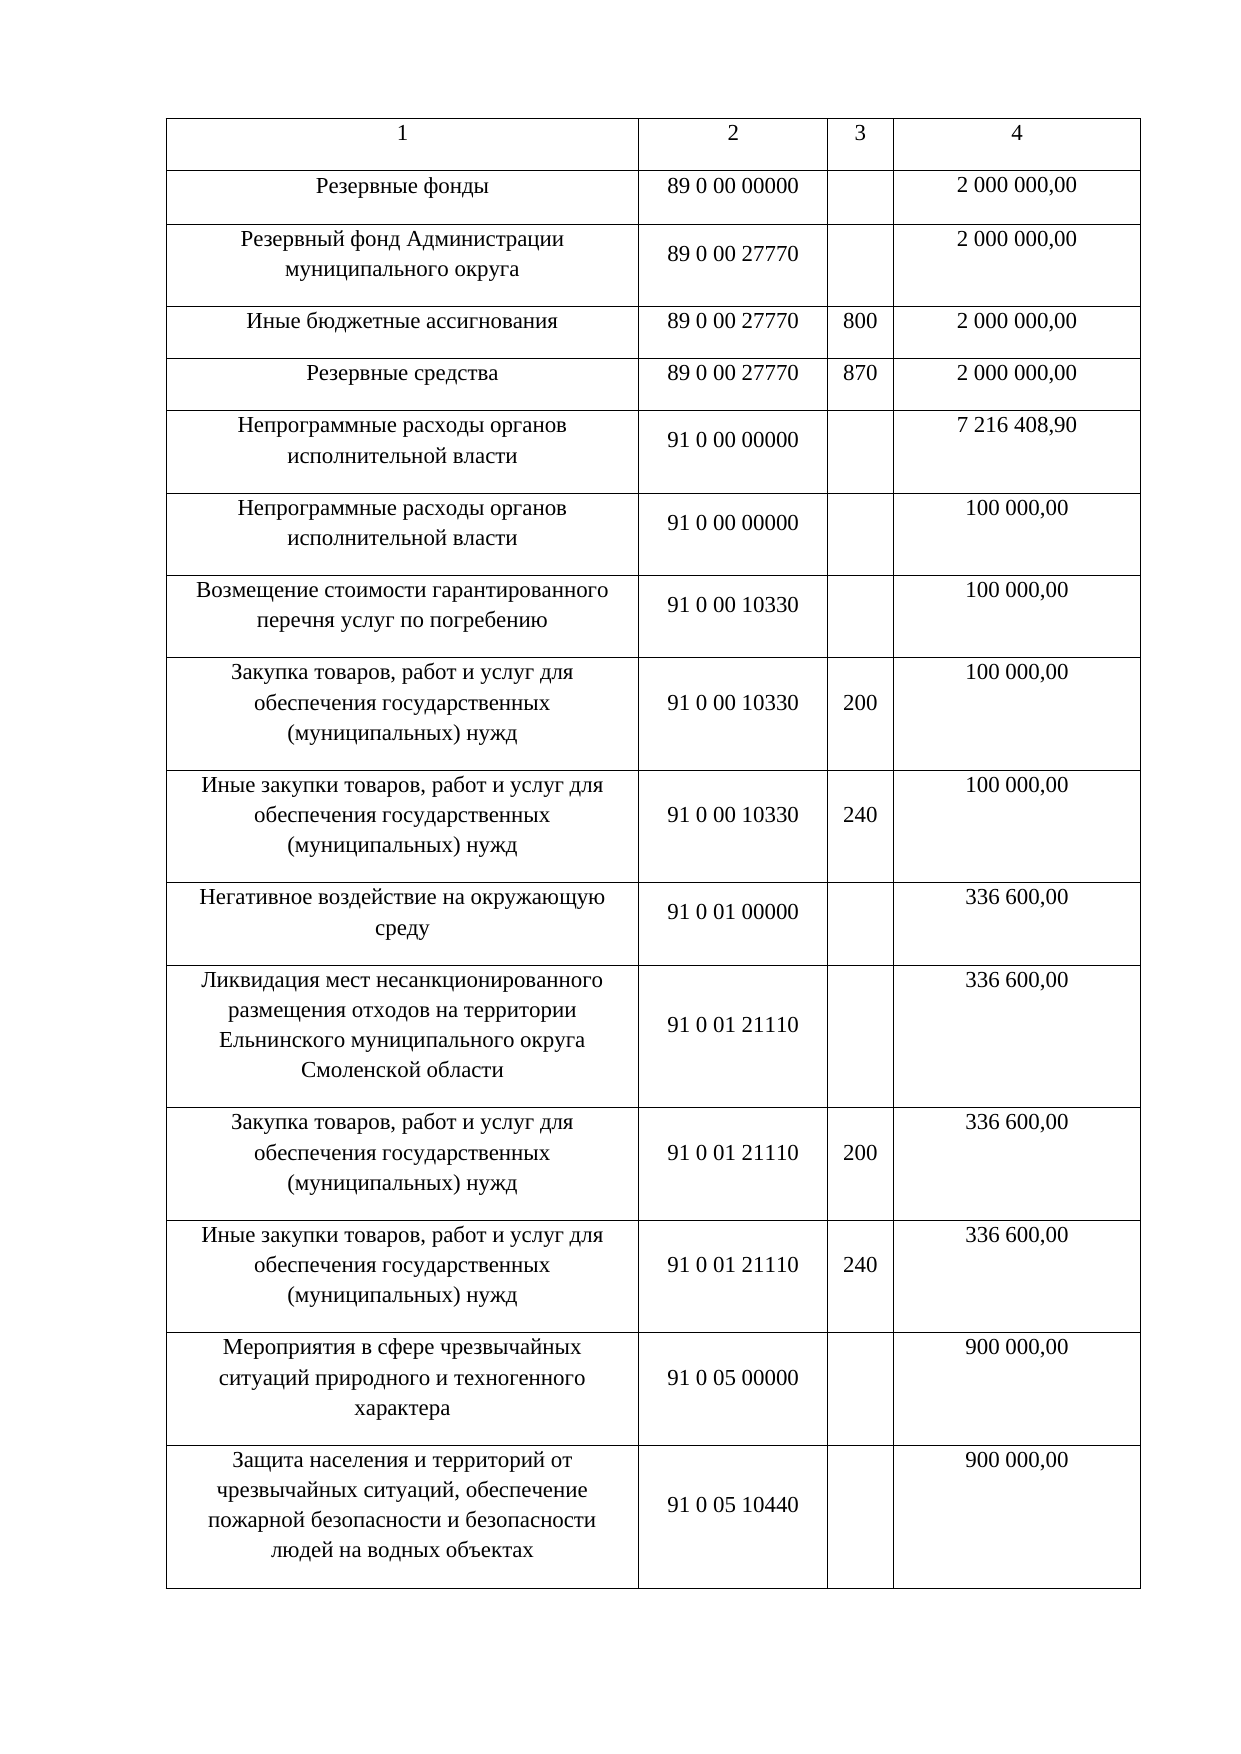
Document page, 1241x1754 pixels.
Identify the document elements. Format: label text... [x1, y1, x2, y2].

table_cell 91 0 01 21110 [639, 966, 827, 1107]
table_cell 91 0 00 10330 [639, 658, 827, 770]
table_cell 900 000,00 [894, 1446, 1140, 1587]
table_cell 89 0 00 27770 [639, 359, 827, 410]
table_cell Непрограммные расходы органов исполнительной власти [167, 494, 638, 575]
table_cell 91 0 01 00000 [639, 883, 827, 964]
table_cell 100 000,00 [894, 771, 1140, 882]
table_cell 870 [828, 359, 893, 410]
table_cell 89 0 00 00000 [639, 171, 827, 224]
table_cell Ликвидация мест несанкционированного размещения отходов на территории Ельнинского муниципального округа Смоленской области [167, 966, 638, 1107]
table_cell 91 0 05 10440 [639, 1446, 827, 1587]
table_cell 200 [828, 1108, 893, 1220]
table_cell 100 000,00 [894, 576, 1140, 657]
table_header 2 [639, 119, 827, 170]
table_cell Закупка товаров, работ и услуг для обеспечения государственных (муниципальных) нужд [167, 1108, 638, 1220]
table_cell Негативное воздействие на окружающую среду [167, 883, 638, 964]
table_cell Закупка товаров, работ и услуг для обеспечения государственных (муниципальных) нужд [167, 658, 638, 770]
table_cell [828, 494, 893, 575]
table_cell [828, 411, 893, 493]
table_cell 91 0 01 21110 [639, 1221, 827, 1332]
table_cell Возмещение стоимости гарантированного перечня услуг по погребению [167, 576, 638, 657]
table_cell Резервные средства [167, 359, 638, 410]
table_cell Резервные фонды [167, 171, 638, 224]
table_cell [828, 966, 893, 1107]
table_cell [828, 576, 893, 657]
table_cell 91 0 00 00000 [639, 494, 827, 575]
table_cell Иные бюджетные ассигнования [167, 307, 638, 358]
table_cell 91 0 05 00000 [639, 1333, 827, 1445]
table_cell [828, 171, 893, 224]
table_cell Непрограммные расходы органов исполнительной власти [167, 411, 638, 493]
table_cell 200 [828, 658, 893, 770]
table_cell 89 0 00 27770 [639, 225, 827, 306]
table_cell 900 000,00 [894, 1333, 1140, 1445]
table_cell 240 [828, 1221, 893, 1332]
table_cell 91 0 00 10330 [639, 771, 827, 882]
table_cell 240 [828, 771, 893, 882]
table_cell 100 000,00 [894, 658, 1140, 770]
table_header 1 [167, 119, 638, 170]
table_cell 91 0 01 21110 [639, 1108, 827, 1220]
table_cell 336 600,00 [894, 1221, 1140, 1332]
table_header 3 [828, 119, 893, 170]
table_cell [828, 225, 893, 306]
table_header 4 [894, 119, 1140, 170]
table_cell 2 000 000,00 [894, 171, 1140, 224]
table_cell 89 0 00 27770 [639, 307, 827, 358]
table_cell 2 000 000,00 [894, 225, 1140, 306]
table_cell 91 0 00 00000 [639, 411, 827, 493]
table_cell [828, 883, 893, 964]
table_cell 800 [828, 307, 893, 358]
table_cell Защита населения и территорий от чрезвычайных ситуаций, обеспечение пожарной безопасности и безопасности людей на водных объектах [167, 1446, 638, 1587]
table_cell [828, 1333, 893, 1445]
table_cell 336 600,00 [894, 1108, 1140, 1220]
table_cell 7 216 408,90 [894, 411, 1140, 493]
table_cell [828, 1446, 893, 1587]
table_cell 91 0 00 10330 [639, 576, 827, 657]
table_cell Иные закупки товаров, работ и услуг для обеспечения государственных (муниципальных) нужд [167, 771, 638, 882]
table_cell Резервный фонд Администрации муниципального округа [167, 225, 638, 306]
table_cell 2 000 000,00 [894, 307, 1140, 358]
table_cell 336 600,00 [894, 883, 1140, 964]
table_cell 100 000,00 [894, 494, 1140, 575]
table_cell 336 600,00 [894, 966, 1140, 1107]
table_cell 2 000 000,00 [894, 359, 1140, 410]
table_cell Иные закупки товаров, работ и услуг для обеспечения государственных (муниципальных) нужд [167, 1221, 638, 1332]
table_cell Мероприятия в сфере чрезвычайных ситуаций природного и техногенного характера [167, 1333, 638, 1445]
